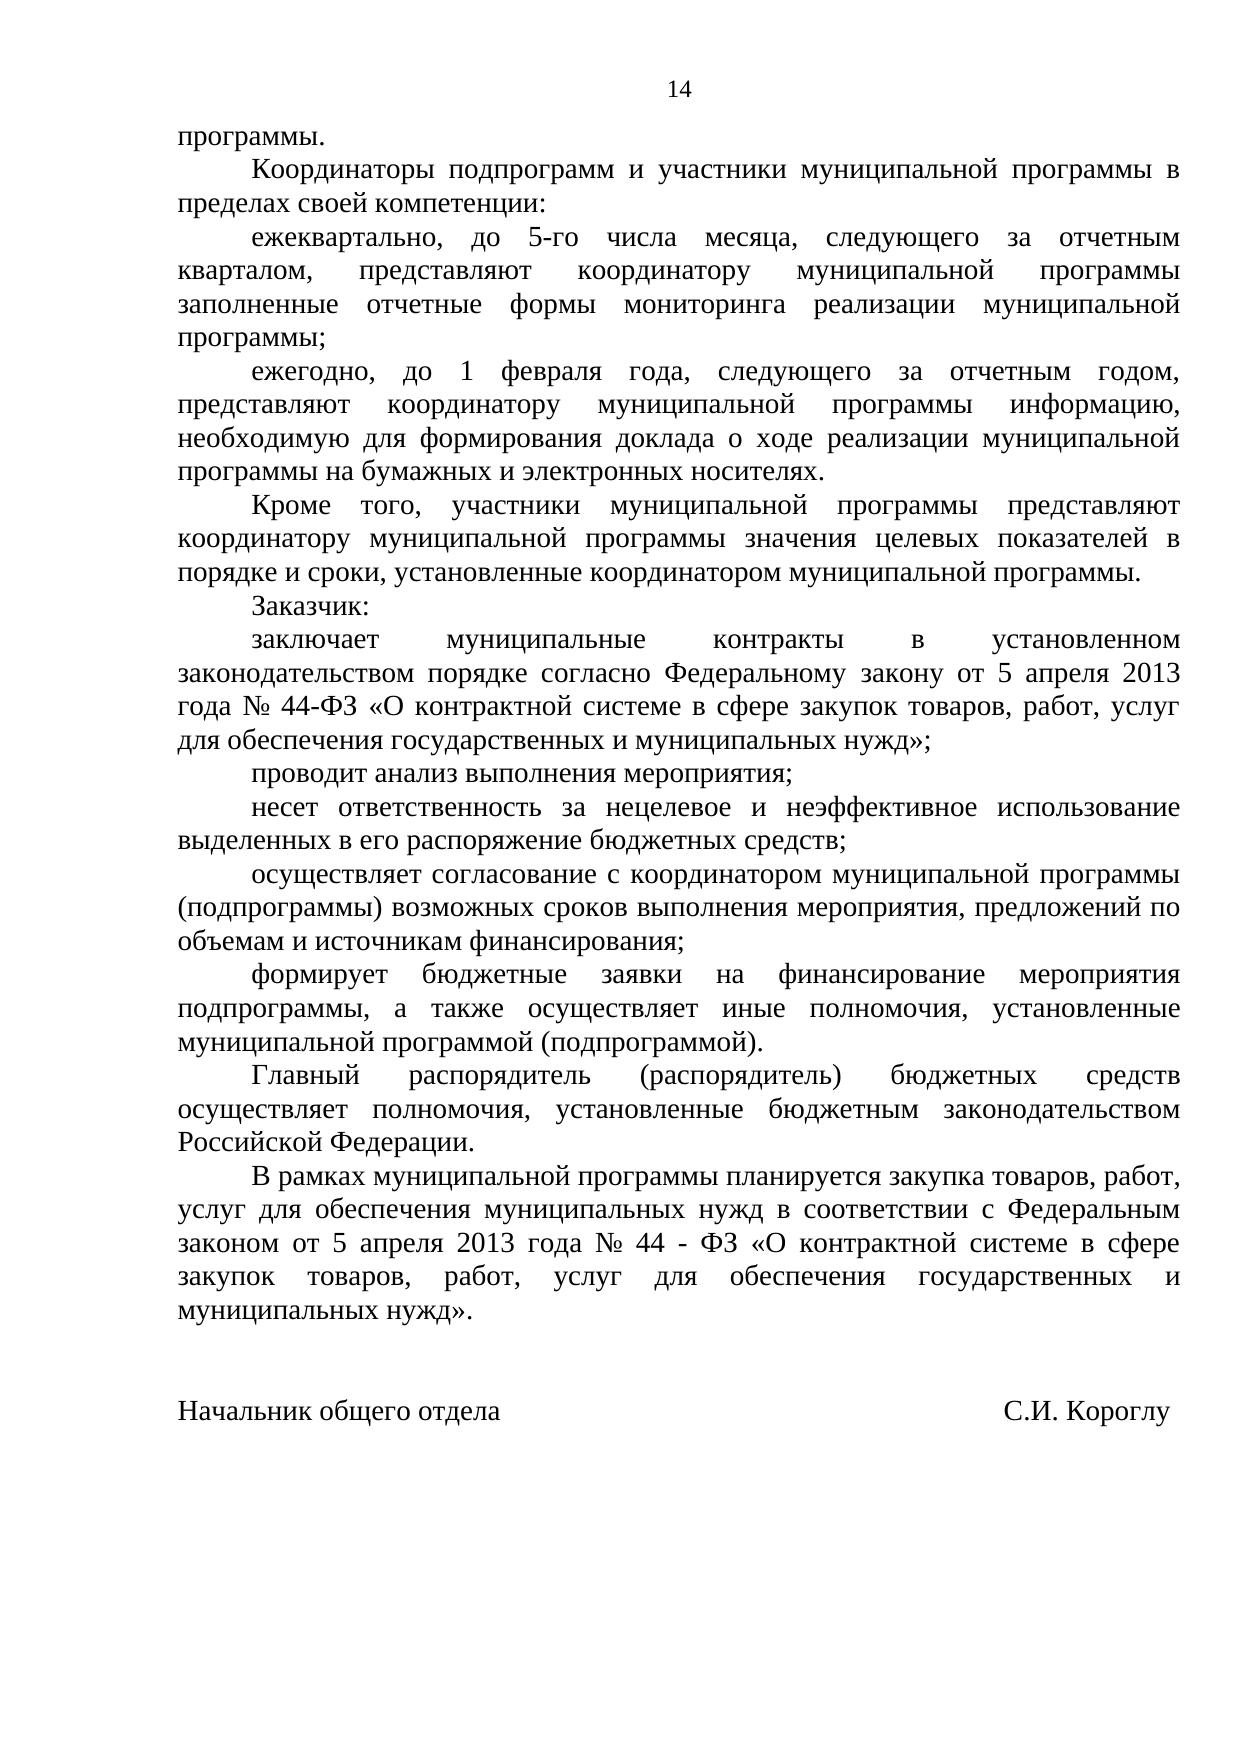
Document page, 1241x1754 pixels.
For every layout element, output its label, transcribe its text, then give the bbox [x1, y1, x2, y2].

text Кроме того, участники муниципальной программы представляют координатору муниципальной программы значения целевых показателей в порядке и сроки, установленные координатором муниципальной программы. [177, 487, 1181, 588]
text ежеквартально, до 5-го числа месяца, следующего за отчетным кварталом, представляют координатору муниципальной программы заполненные отчетные формы мониторинга реализации муниципальной программы; [177, 219, 1181, 353]
text проводит анализ выполнения мероприятия; [177, 755, 1181, 789]
text Заказчик: [177, 588, 1181, 621]
text В рамках муниципальной программы планируется закупка товаров, работ, услуг для обеспечения муниципальных нужд в соответствии с Федеральным законом от 5 апреля 2013 года № 44 - ФЗ «О контрактной системе в сфере закупок товаров, работ, услуг для обеспечения государственных и муниципальных нужд». [177, 1158, 1181, 1326]
text формирует бюджетные заявки на финансирование мероприятия подпрограммы, а также осуществляет иные полномочия, установленные муниципальной программой (подпрограммой). [177, 957, 1181, 1057]
text осуществляет согласование с координатором муниципальной программы (подпрограммы) возможных сроков выполнения мероприятия, предложений по объемам и источникам финансирования; [177, 856, 1181, 957]
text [177, 118, 1181, 152]
text Главный распорядитель (распорядитель) бюджетных средств осуществляет полномочия, установленные бюджетным законодательством Российской Федерации. [177, 1057, 1181, 1158]
text Координаторы подпрограмм и участники муниципальной программы в пределах своей компетенции: [177, 152, 1181, 219]
text Начальник общего отдела С.И. Короглу [177, 1393, 1181, 1426]
text заключает муниципальные контракты в установленном законодательством порядке согласно Федеральному закону от 5 апреля 2013 года № 44-ФЗ «О контрактной системе в сфере закупок товаров, работ, услуг для обеспечения государственных и муниципальных нужд»; [177, 621, 1181, 755]
text несет ответственность за нецелевое и неэффективное использование выделенных в его распоряжение бюджетных средств; [177, 789, 1181, 856]
text ежегодно, до 1 февраля года, следующего за отчетным годом, представляют координатору муниципальной программы информацию, необходимую для формирования доклада о ходе реализации муниципальной программы на бумажных и электронных носителях. [177, 353, 1181, 487]
